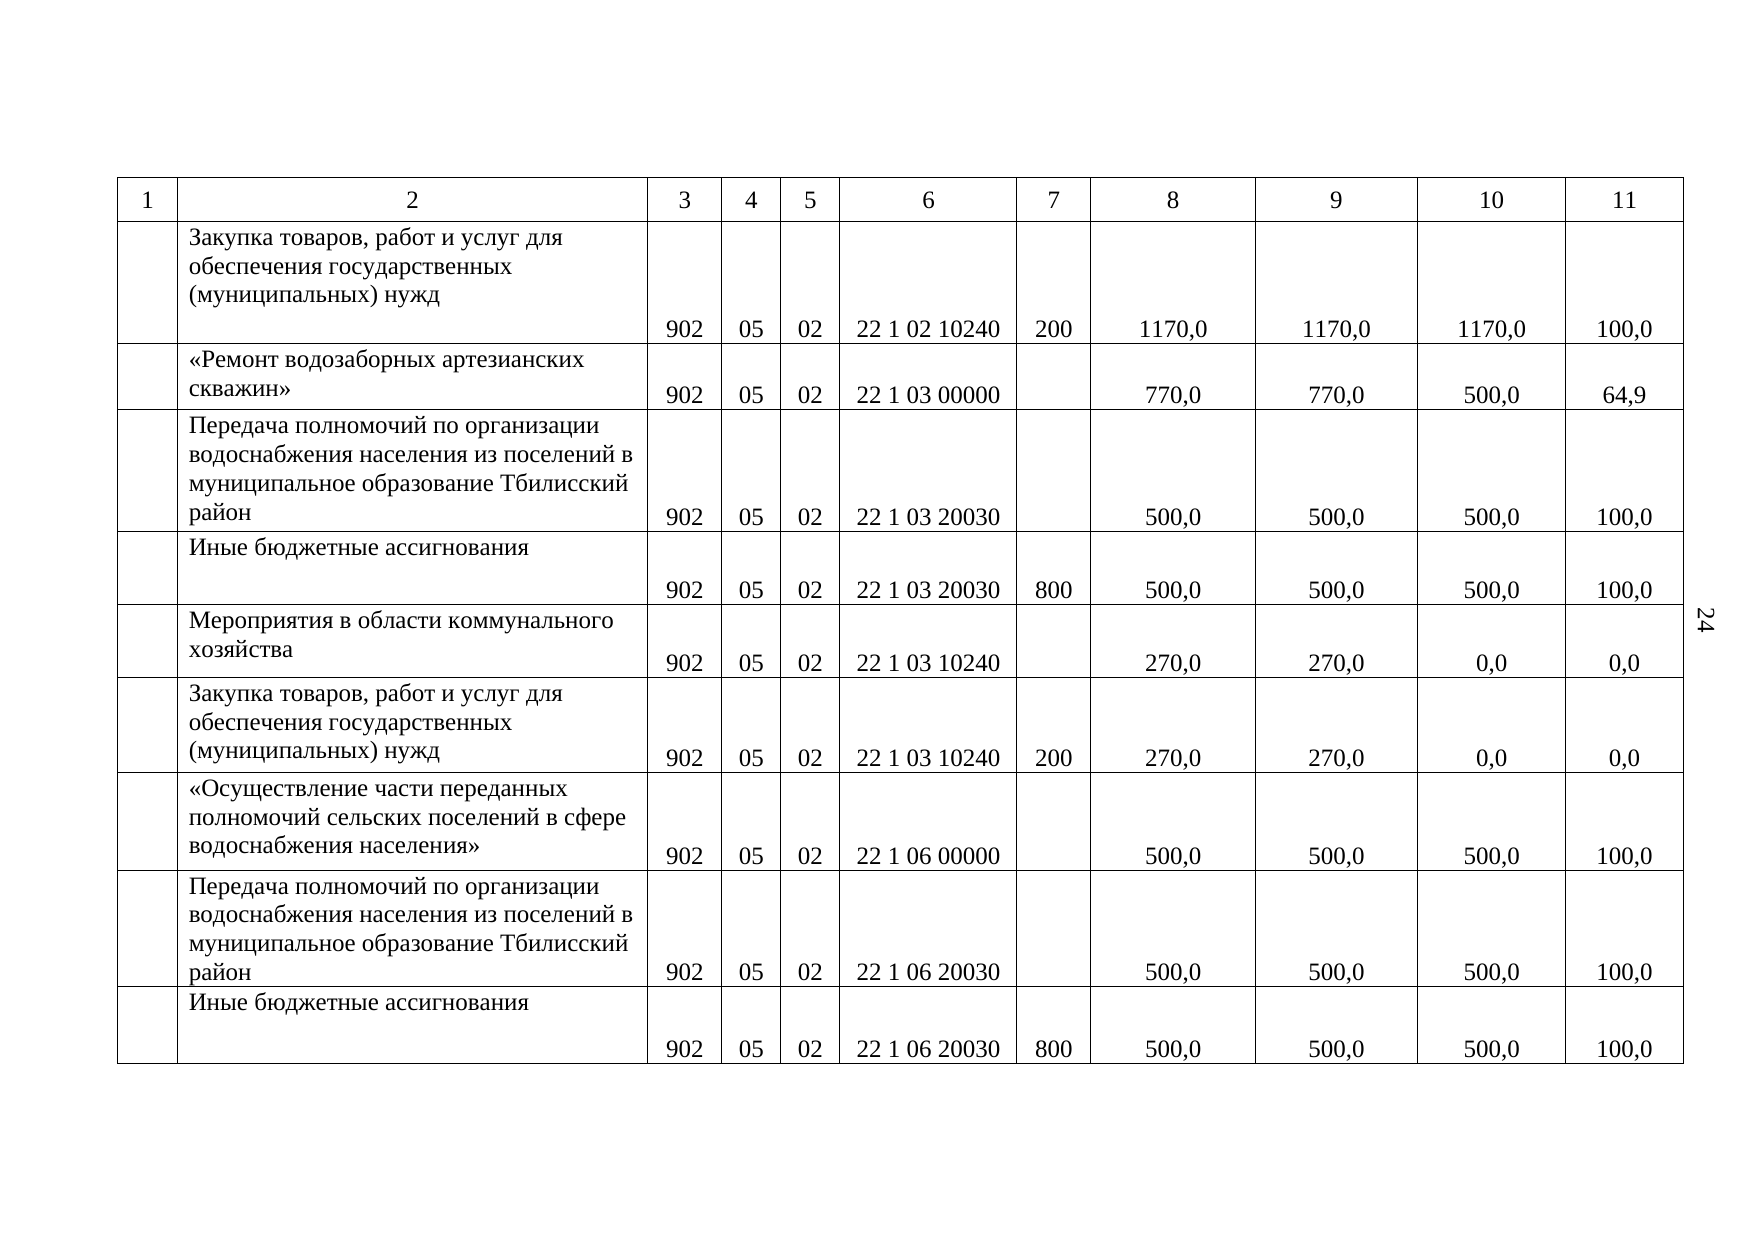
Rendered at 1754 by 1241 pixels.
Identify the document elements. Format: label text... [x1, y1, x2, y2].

table_cell Закупка товаров, работ и услуг для обеспечения государственных (муниципальных) нужд [178, 678, 647, 772]
table_cell [118, 410, 177, 531]
table_cell 270,0 [1256, 678, 1417, 772]
table_cell 500,0 [1091, 410, 1255, 531]
table_cell 22 1 02 10240 [840, 222, 1016, 343]
table_cell [1017, 605, 1090, 677]
table_header 10 [1418, 178, 1565, 221]
table_cell [1017, 410, 1090, 531]
table_cell 22 1 06 20030 [840, 871, 1016, 986]
table_cell 500,0 [1256, 987, 1417, 1063]
table_cell [118, 344, 177, 409]
table_cell 22 1 03 20030 [840, 532, 1016, 604]
table_cell 22 1 06 00000 [840, 773, 1016, 870]
table_cell Передача полномочий по организации водоснабжения населения из поселений в муниципальное образование Тбилисский район [178, 871, 647, 986]
table_cell 902 [648, 410, 721, 531]
table_cell Закупка товаров, работ и услуг для обеспечения государственных (муниципальных) нужд [178, 222, 647, 343]
table_cell 0,0 [1418, 678, 1565, 772]
table_cell 270,0 [1091, 605, 1255, 677]
table_cell [118, 532, 177, 604]
table_cell 200 [1017, 678, 1090, 772]
table_cell 05 [722, 773, 780, 870]
table_cell 0,0 [1566, 605, 1683, 677]
table_cell 02 [781, 987, 839, 1063]
table_cell «Ремонт водозаборных артезианских скважин» [178, 344, 647, 409]
table_cell 902 [648, 222, 721, 343]
table_cell 500,0 [1091, 871, 1255, 986]
table_cell 500,0 [1418, 987, 1565, 1063]
table_cell 05 [722, 532, 780, 604]
table_cell [1017, 871, 1090, 986]
table_cell 902 [648, 678, 721, 772]
table_cell 02 [781, 871, 839, 986]
table_cell Иные бюджетные ассигнования [178, 532, 647, 604]
table_cell [1017, 773, 1090, 870]
table_cell [118, 871, 177, 986]
table_cell 0,0 [1418, 605, 1565, 677]
table_cell 22 1 06 20030 [840, 987, 1016, 1063]
table_cell 05 [722, 222, 780, 343]
table_header 1 [118, 178, 177, 221]
table_header 8 [1091, 178, 1255, 221]
table_cell 500,0 [1256, 532, 1417, 604]
table_cell Иные бюджетные ассигнования [178, 987, 647, 1063]
table_cell Передача полномочий по организации водоснабжения населения из поселений в муниципальное образование Тбилисский район [178, 410, 647, 531]
table_cell 800 [1017, 532, 1090, 604]
table_cell 902 [648, 987, 721, 1063]
table_cell 270,0 [1091, 678, 1255, 772]
table_cell 902 [648, 871, 721, 986]
table_cell 05 [722, 605, 780, 677]
table_cell [118, 222, 177, 343]
table_cell 22 1 03 00000 [840, 344, 1016, 409]
table_cell 0,0 [1566, 678, 1683, 772]
table_header 3 [648, 178, 721, 221]
table_cell 500,0 [1418, 773, 1565, 870]
table_cell 02 [781, 410, 839, 531]
table_cell 500,0 [1256, 773, 1417, 870]
table_header 4 [722, 178, 780, 221]
table_cell 100,0 [1566, 410, 1683, 531]
table_cell 500,0 [1418, 532, 1565, 604]
table_cell 100,0 [1566, 773, 1683, 870]
table_cell [118, 987, 177, 1063]
table_cell 800 [1017, 987, 1090, 1063]
table_cell 100,0 [1566, 532, 1683, 604]
table_cell 02 [781, 344, 839, 409]
table_cell 902 [648, 773, 721, 870]
table_cell 270,0 [1256, 605, 1417, 677]
table_cell [118, 605, 177, 677]
table_header 11 [1566, 178, 1683, 221]
table_cell 500,0 [1418, 410, 1565, 531]
table_cell 22 1 03 10240 [840, 605, 1016, 677]
table_cell 22 1 03 20030 [840, 410, 1016, 531]
table_cell 902 [648, 532, 721, 604]
table_cell [118, 678, 177, 772]
table_cell 500,0 [1418, 344, 1565, 409]
table_cell 1170,0 [1256, 222, 1417, 343]
table_cell 770,0 [1091, 344, 1255, 409]
table_cell Мероприятия в области коммунального хозяйства [178, 605, 647, 677]
table_cell 02 [781, 773, 839, 870]
table_cell 02 [781, 532, 839, 604]
table_cell 22 1 03 10240 [840, 678, 1016, 772]
table_cell 02 [781, 678, 839, 772]
table_cell 500,0 [1256, 871, 1417, 986]
table_cell 500,0 [1418, 871, 1565, 986]
table_cell 64,9 [1566, 344, 1683, 409]
table_cell 100,0 [1566, 871, 1683, 986]
table_cell 05 [722, 410, 780, 531]
table_cell 500,0 [1091, 987, 1255, 1063]
table_cell 05 [722, 678, 780, 772]
table_header 5 [781, 178, 839, 221]
table_cell 05 [722, 987, 780, 1063]
table_cell 100,0 [1566, 987, 1683, 1063]
table_cell 02 [781, 222, 839, 343]
table_cell 902 [648, 605, 721, 677]
table_cell 100,0 [1566, 222, 1683, 343]
table_header 2 [178, 178, 647, 221]
table_cell 1170,0 [1091, 222, 1255, 343]
table_cell 770,0 [1256, 344, 1417, 409]
table_cell 500,0 [1091, 532, 1255, 604]
table_header 9 [1256, 178, 1417, 221]
table_cell 05 [722, 344, 780, 409]
table_cell [118, 773, 177, 870]
table_cell «Осуществление части переданных полномочий сельских поселений в сфере водоснабжения населения» [178, 773, 647, 870]
table_header 7 [1017, 178, 1090, 221]
table_cell 05 [722, 871, 780, 986]
table_cell 902 [648, 344, 721, 409]
table_cell 200 [1017, 222, 1090, 343]
table_cell 02 [781, 605, 839, 677]
table_cell 500,0 [1091, 773, 1255, 870]
table_cell 500,0 [1256, 410, 1417, 531]
table_header 6 [840, 178, 1016, 221]
table_cell 1170,0 [1418, 222, 1565, 343]
table_cell [1017, 344, 1090, 409]
